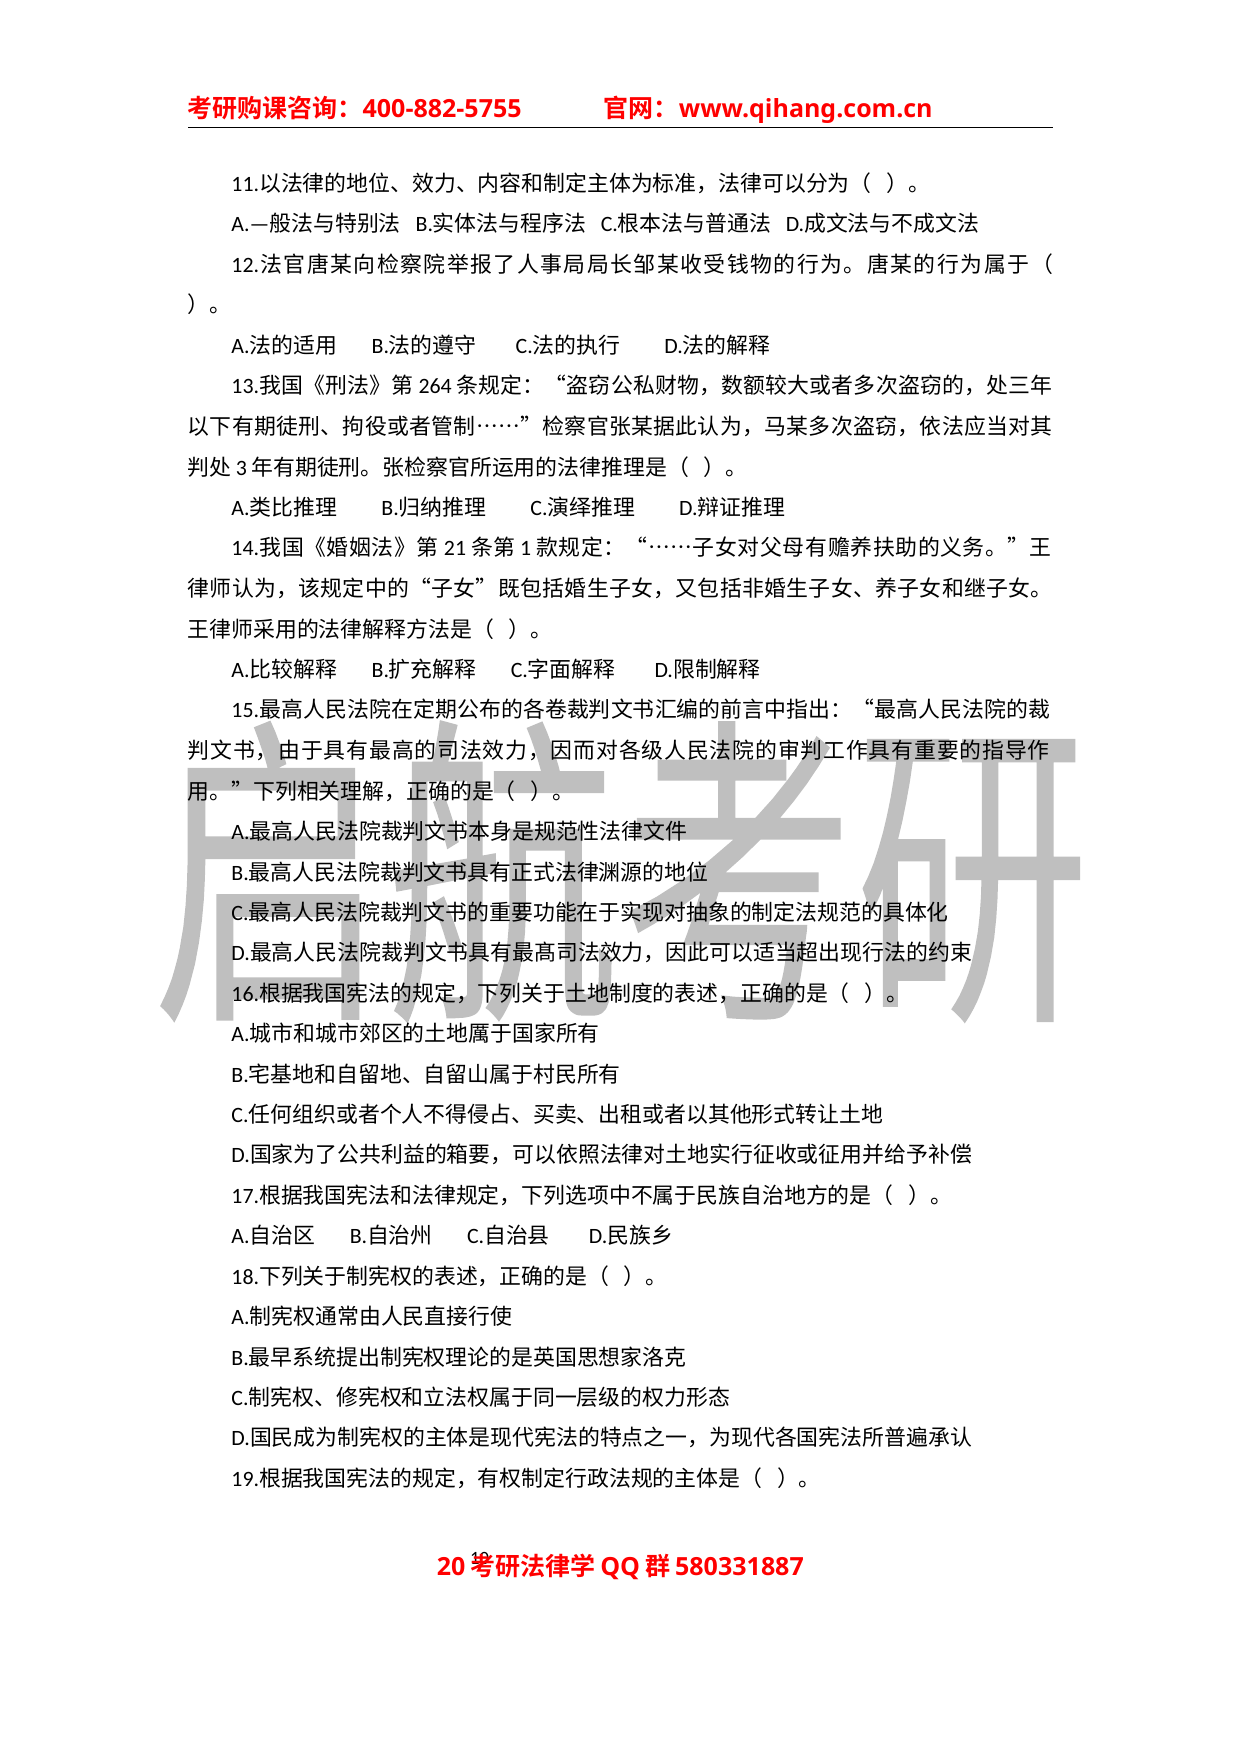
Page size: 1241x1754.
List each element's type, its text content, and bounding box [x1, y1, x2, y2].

text A.制宪权通常由人民直接行使 [187, 1299, 1053, 1331]
text B.最高人民法院裁判文书具有正式法律渊源的地位 [187, 854, 1053, 887]
text B.宅基地和自留地、自留山属于村民所有 [187, 1056, 1053, 1089]
text 14.我国《婚姻法》第21条第1款规定：“……子女对父母有赡养扶助的义务。”王律师认为，该规定中的“子女”既包括婚生子女，又包括非婚生子女、养子女和继子女。王律师采用的法律解释方法是（ ）。 [187, 530, 1053, 644]
text A.类比推理 B.归纳推理 C.演绎推理 D.辩证推理 [187, 489, 1053, 522]
text A.自治区 B.自治州 C.自治县 D.民族乡 [187, 1218, 1053, 1250]
text D.最高人民法院裁判文书具有最髙司法效力，因此可以适当超出现行法的约束 [187, 935, 1053, 967]
text 15.最高人民法院在定期公布的各卷裁判文书汇编的前言中指出：“最高人民法院的裁判文书，由于具有最高的司法效力，因而对各级人民法院的审判工作具有重要的指导作用。”下列相关理解，正确的是（ ）。 [187, 692, 1053, 806]
text 19.根据我国宪法的规定，有权制定行政法规的主体是（ ）。 [187, 1460, 1053, 1493]
text A.城市和城市郊区的土地厲于国家所有 [187, 1016, 1053, 1048]
text C.最高人民法院裁判文书的重要功能在于实现对抽象的制定法规范的具体化 [187, 894, 1053, 927]
text 12.法官唐某向检察院举报了人事局局长邹某收受钱物的行为。唐某的行为属于（ ）。 [187, 246, 1053, 319]
text 18.下列关于制宪权的表述，正确的是（ ）。 [187, 1258, 1053, 1291]
text A.比较解释 B.扩充解释 C.字面解释 D.限制解释 [187, 652, 1053, 684]
text A.法的适用 B.法的遵守 C.法的执行 D.法的解释 [187, 327, 1053, 360]
text C.制宪权、修宪权和立法权属于同一层级的权力形态 [187, 1379, 1053, 1412]
text 11.以法律的地位、效力、内容和制定主体为标准，法律可以分为（ ）。 [187, 166, 1053, 198]
text D.国民成为制宪权的主体是现代宪法的特点之一，为现代各国宪法所普遍承认 [187, 1420, 1053, 1452]
text 16.根据我国宪法的规定，下列关于土地制度的表述，正确的是（ ）。 [187, 975, 1053, 1008]
text C.任何组织或者个人不得侵占、买卖、出租或者以其他形式转让土地 [187, 1097, 1053, 1129]
text B.最早系统提出制宪权理论的是英国思想家洛克 [187, 1339, 1053, 1372]
text 17.根据我国宪法和法律规定，下列选项中不属于民族自治地方的是（ ）。 [187, 1177, 1053, 1210]
text 13.我国《刑法》第264条规定：“盗窃公私财物，数额较大或者多次盗窃的，处三年以下有期徒刑、拘役或者管制……”检察官张某据此认为，马某多次盗窃，依法应当对其判处3年有期徒刑。张检察官所运用的法律推理是（ ）。 [187, 368, 1053, 482]
text A.最高人民法院裁判文书本身是规范性法律文件 [187, 814, 1053, 846]
text A.—般法与特别法 B.实体法与程序法 C.根本法与普通法 D.成文法与不成文法 [187, 206, 1053, 238]
text D.国家为了公共利益的箱要，可以依照法律对土地实行征收或征用并给予补偿 [187, 1137, 1053, 1169]
